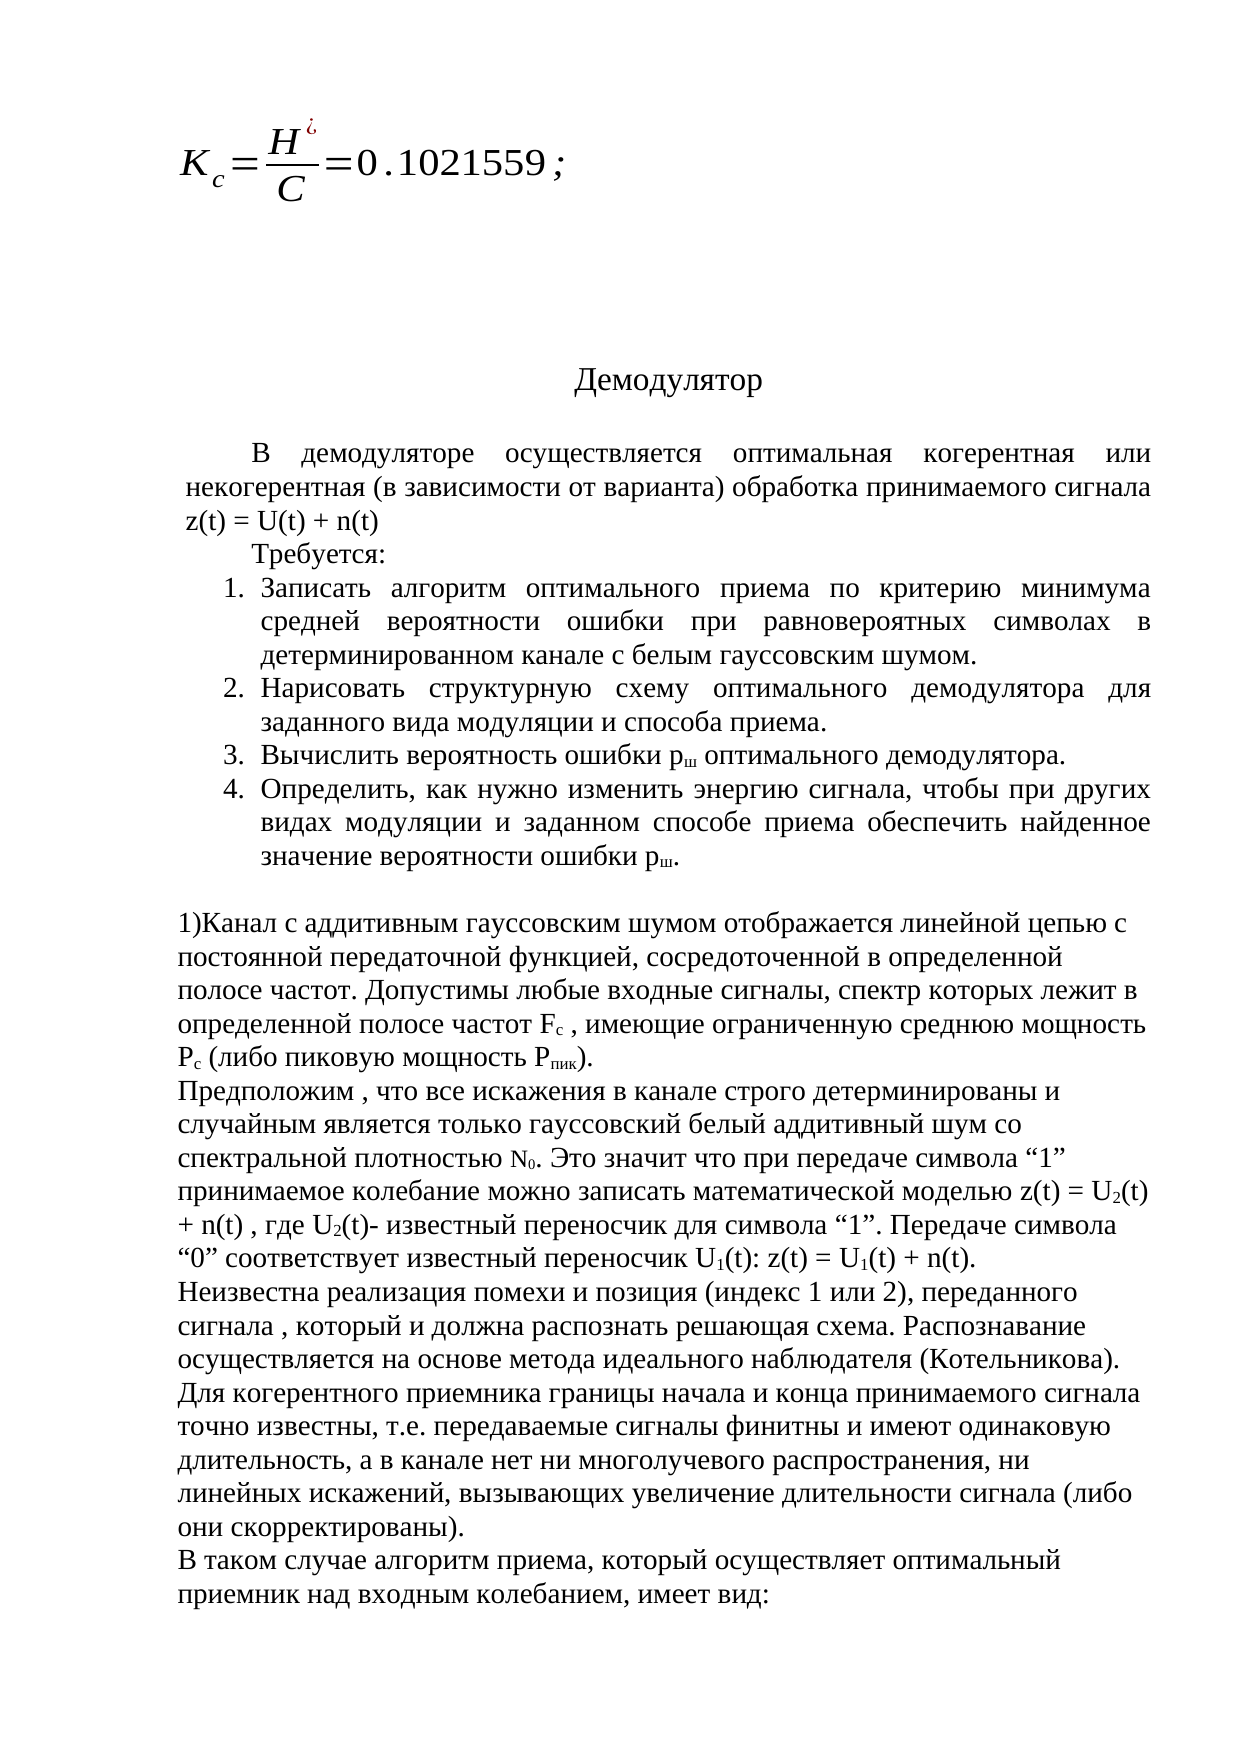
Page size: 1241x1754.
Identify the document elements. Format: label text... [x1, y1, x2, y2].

text 1)Канал с аддитивным гауссовским шумом отображается линейной цепью с постоянной передаточной функцией, сосредоточенной в определенной полосе частот. Допустимы любые входные сигналы, спектр которых лежит в определенной полосе частот Fc , имеющие ограниченную среднюю мощность Рс (либо пиковую мощность Рпик). [177, 905, 1152, 1073]
list Нарисовать структурную схему оптимального демодулятора для заданного вида модуляции и способа приема. [223, 670, 1152, 737]
text Предположим , что все искажения в канале строго детерминированы и случайным является только гауссовский белый аддитивный шум со спектральной плотностью N0. Это значит что при передаче символа “ [177, 1073, 1152, 1173]
list Определить, как нужно изменить энергию сигнала, чтобы при других видах модуляции и заданном способе приема обеспечить найденное значение вероятности ошибки рш. [223, 771, 1152, 872]
list Вычислить вероятность ошибки рш оптимального демодулятора. [223, 737, 1152, 771]
list Записать алгоритм оптимального приема по критерию минимума средней вероятности ошибки при равновероятных символах в детерминированном канале с белым гауссовским шумом. [223, 570, 1152, 670]
text Неизвестна реализация помехи и позиция (индекс 1 или 2), переданного сигнала , который и должна распознать решающая схема. Распознавание осуществляется на основе метода идеального наблюдателя (Котельникова). [177, 1274, 1152, 1375]
text Для когерентного приемника границы начала и конца принимаемого сигнала [177, 1375, 1152, 1408]
text точно известны, т.е. передаваемые сигналы финитны и имеют одинаковую длительность, а в канале нет ни многолучевого распространения, ни линейных искажений, вызывающих увеличение длительности сигнала (либо они скорректированы). [177, 1408, 1152, 1542]
text принимаемое колебание можно записать математической моделью z(t) = U2(t) + n(t) , где U2(t)- известный переносчик для символа “. Передаче символа “ соответствует известный переносчик U1(t): z(t) = U1(t) + n(t). [177, 1173, 1152, 1274]
text В таком случае алгоритм приема, который осуществляет оптимальный приемник над входным колебанием, имеет вид: [177, 1542, 1152, 1609]
text Демодулятор [185, 359, 1152, 397]
text Требуется: [185, 536, 1152, 570]
text В демодуляторе осуществляется оптимальная когерентная или некогерентная (в зависимости от варианта) обработка принимаемого сигнала z(t) = U(t) + n(t) [185, 436, 1152, 536]
